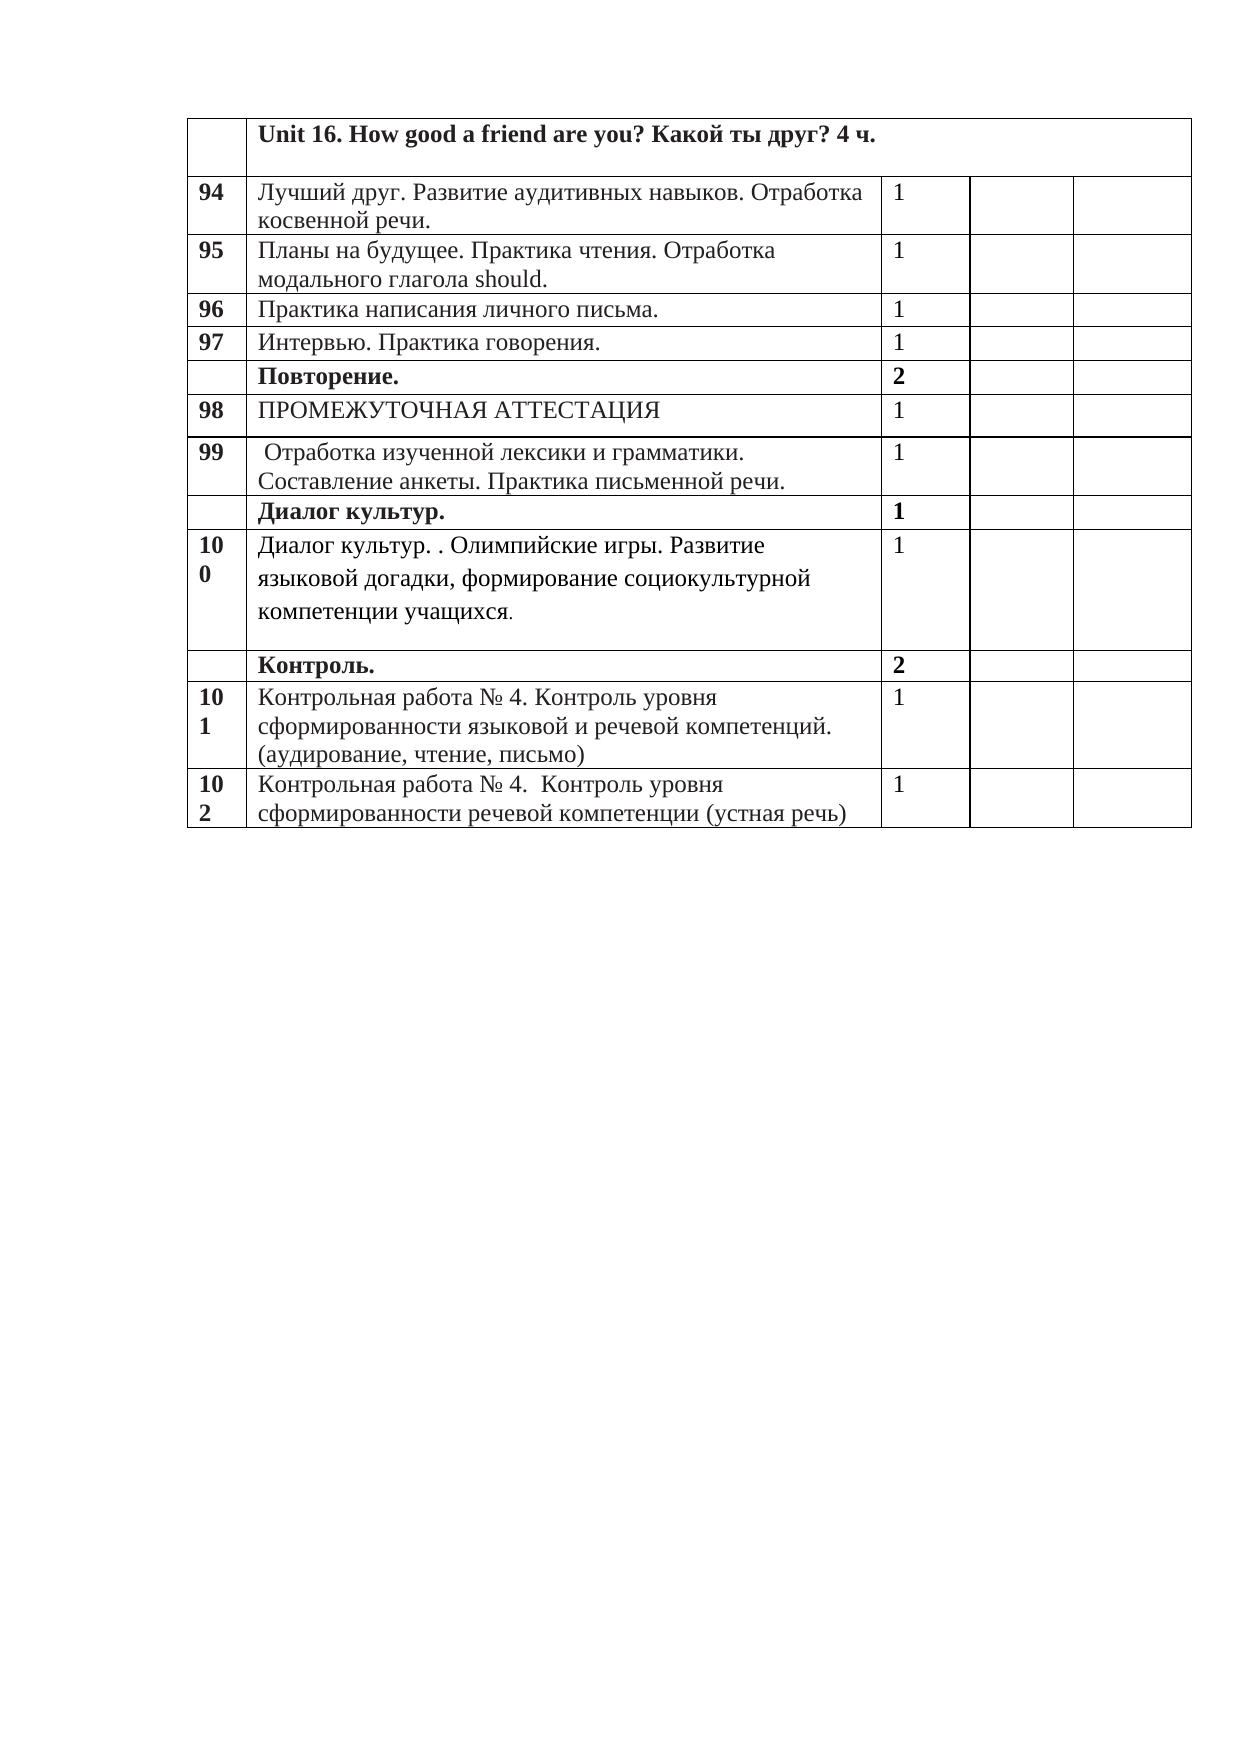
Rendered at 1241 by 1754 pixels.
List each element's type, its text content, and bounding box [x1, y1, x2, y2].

table_cell [971, 769, 1073, 827]
table_cell [971, 294, 1073, 326]
table_cell 100 [188, 530, 246, 649]
table_cell [1074, 438, 1191, 495]
table_cell 99 [188, 438, 246, 495]
table_cell Повторение. [247, 361, 881, 394]
table_cell ПРОМЕЖУТОЧНАЯ АТТЕСТАЦИЯ [247, 395, 881, 436]
table_cell [188, 651, 246, 681]
table_cell [1074, 177, 1191, 234]
table_cell [1074, 769, 1191, 827]
table_cell Диалог культур. [247, 496, 881, 529]
table_cell 2 [882, 361, 969, 394]
table_cell 1 [882, 177, 969, 234]
table_cell Контрольная работа № 4. Контроль уровня сформированности языковой и речевой компетенций. (аудирование, чтение, письмо) [247, 682, 881, 768]
table_cell Контрольная работа № 4. Контроль уровня сформированности речевой компетенции (устная речь) [247, 769, 881, 827]
table_cell Отработка изученной лексики и грамматики. Составление анкеты. Практика письменной речи. [247, 438, 881, 495]
table_cell 1 [882, 235, 969, 293]
table_cell [188, 361, 246, 394]
table_cell [971, 530, 1073, 649]
table_cell 95 [188, 235, 246, 293]
table_cell Unit 16. How good a friend are you? Какой ты друг? 4 ч. [247, 119, 1191, 176]
table_cell 1 [882, 294, 969, 326]
table_cell 96 [188, 294, 246, 326]
table_cell Контроль. [247, 651, 881, 681]
table_cell 101 [188, 682, 246, 768]
table_cell [188, 119, 246, 176]
table_cell Планы на будущее. Практика чтения. Отработка модального глагола should. [247, 235, 881, 293]
table_cell 1 [882, 438, 969, 495]
table_cell [1074, 361, 1191, 394]
table_cell [971, 395, 1073, 436]
table_cell 1 [882, 496, 969, 529]
table_cell [1074, 682, 1191, 768]
table_cell Практика написания личного письма. [247, 294, 881, 326]
table_cell 102 [188, 769, 246, 827]
table_cell 2 [882, 651, 969, 681]
table_cell 1 [882, 769, 969, 827]
table_cell [1074, 235, 1191, 293]
table_cell [1074, 395, 1191, 436]
table_cell [1074, 651, 1191, 681]
table_cell 1 [882, 530, 969, 649]
table_cell [971, 327, 1073, 360]
table_cell 1 [882, 327, 969, 360]
table_cell [971, 177, 1073, 234]
table_cell [971, 651, 1073, 681]
table_cell 1 [882, 682, 969, 768]
table_cell [971, 235, 1073, 293]
table_cell [1074, 294, 1191, 326]
table_cell [1074, 530, 1191, 649]
table_cell 97 [188, 327, 246, 360]
table_cell [188, 496, 246, 529]
table_cell [971, 682, 1073, 768]
table_cell [971, 361, 1073, 394]
table_cell 98 [188, 395, 246, 436]
table_cell [1074, 327, 1191, 360]
table_cell Диалог культур. . Олимпийские игры. Развитие языковой догадки, формирование социокультурной компетенции учащихся. [247, 530, 881, 649]
table_cell [971, 496, 1073, 529]
table_cell Лучший друг. Развитие аудитивных навыков. Отработка косвенной речи. [247, 177, 881, 234]
table_cell 94 [188, 177, 246, 234]
table_cell 1 [882, 395, 969, 436]
table_cell Интервью. Практика говорения. [247, 327, 881, 360]
table_cell [971, 438, 1073, 495]
table_cell [1074, 496, 1191, 529]
